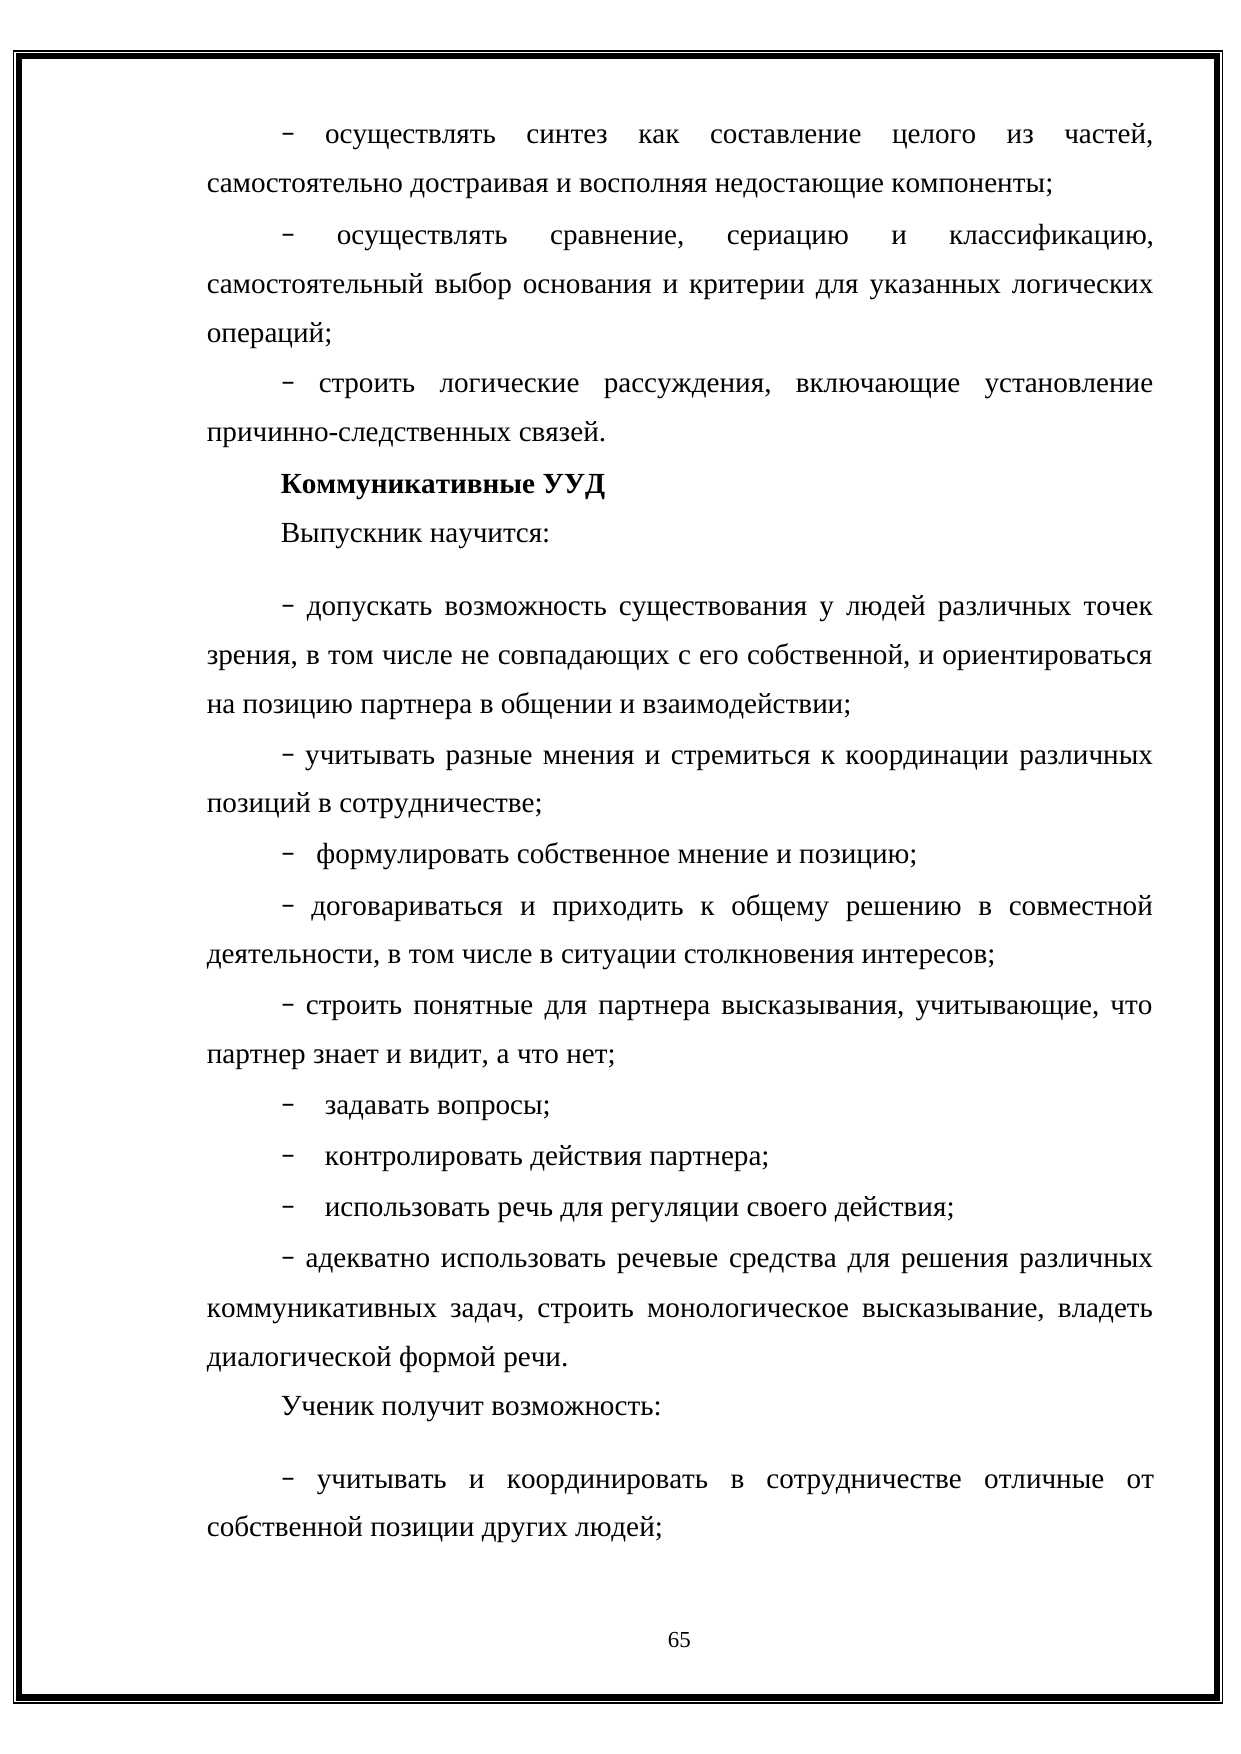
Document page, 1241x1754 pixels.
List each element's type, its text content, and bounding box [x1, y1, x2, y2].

text − осуществлять синтез как составление целого из частей, самостоятельно достраивая и восполняя недостающие компоненты; [207, 115, 1153, 199]
text − договариваться и приходить к общему решению в совместной деятельности, в том числе в ситуации столкновения интересов; [207, 887, 1153, 969]
text − строить понятные для партнера высказывания, учитывающие, что партнер знает и видит, а что нет; [207, 986, 1153, 1070]
text − адекватно использовать речевые средства для решения различных коммуникативных задач, строить монологическое высказывание, владеть диалогической формой речи. [207, 1239, 1154, 1372]
text Выпускник научится: [281, 515, 1214, 548]
text − осуществлять сравнение, сериацию и классификацию, самостоятельный выбор основания и критерии для указанных логических операций; [207, 216, 1154, 348]
text Ученик получит возможность: [281, 1388, 1214, 1421]
text − формулировать собственное мнение и позицию; [281, 836, 1214, 871]
text − учитывать и координировать в сотрудничестве отличные от собственной позиции других людей; [207, 1460, 1154, 1543]
text − задавать вопросы; [281, 1086, 1214, 1122]
subtitle Коммуникативные УУД [281, 466, 1214, 499]
text − контролировать действия партнера; [281, 1137, 1214, 1173]
text − учитывать разные мнения и стремиться к координации различных позиций в сотрудничестве; [207, 736, 1154, 819]
text − допускать возможность существования у людей различных точек зрения, в том числе не совпадающих с его собственной, и ориентироваться на позицию партнера в общении и взаимодействии; [207, 587, 1153, 719]
text − использовать речь для регуляции своего действия; [281, 1188, 1214, 1224]
text − строить логические рассуждения, включающие установление причинно-следственных связей. [207, 364, 1153, 448]
